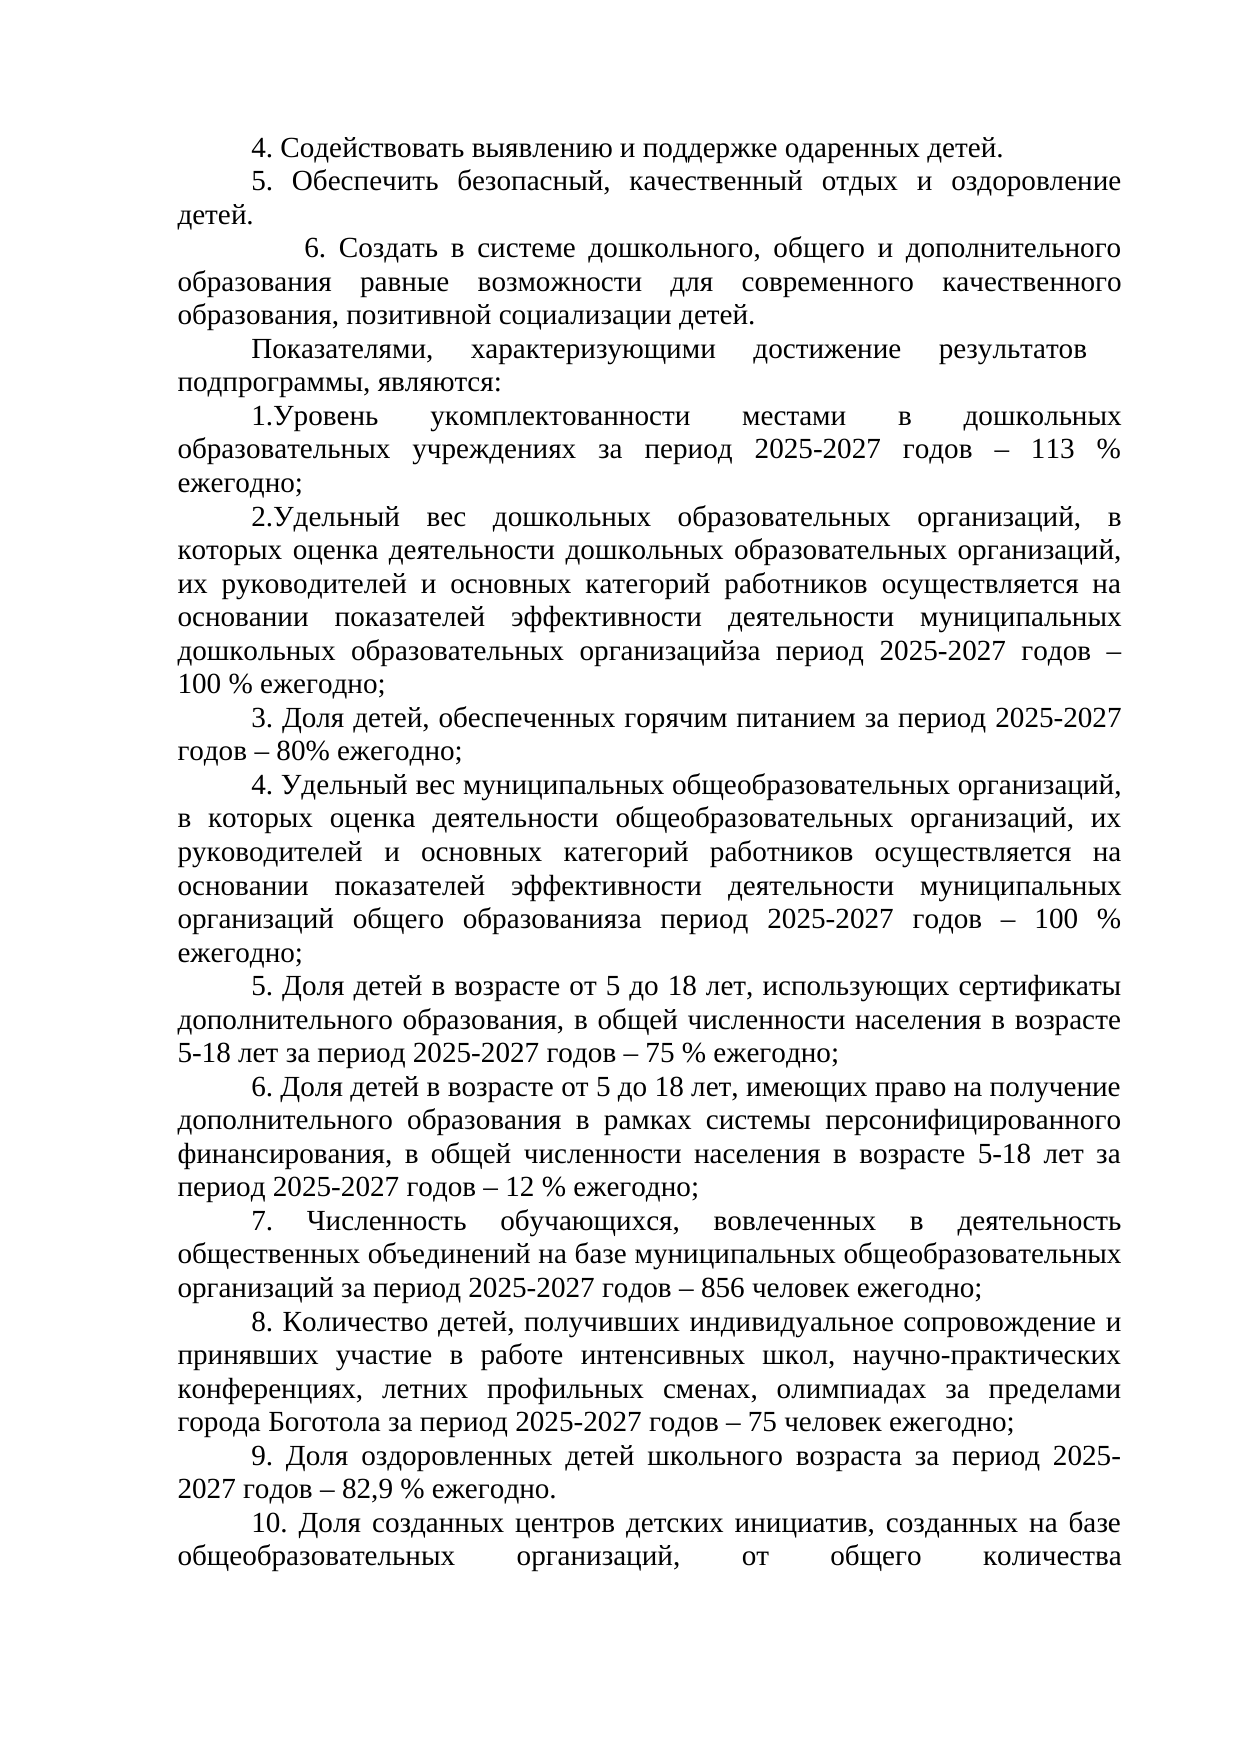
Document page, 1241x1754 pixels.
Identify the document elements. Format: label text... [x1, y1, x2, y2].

text 6. Создать в системе дошкольного, общего и дополнительного образования равные возможности для современного качественного образования, позитивной социализации детей. [177, 230, 1122, 331]
text 5. Доля детей в возрасте от 5 до 18 лет, использующих сертификаты дополнительного образования, в общей численности населения в возрасте 5-18 лет за период 2025-2027 годов – 75 % ежегодно; [177, 968, 1122, 1069]
text 4. Удельный вес муниципальных общеобразовательных организаций, в которых оценка деятельности общеобразовательных организаций, их руководителей и основных категорий работников осуществляется на основании показателей эффективности деятельности муниципальных организаций общего образованияза период 2025-2027 годов – 100 % ежегодно; [177, 767, 1122, 968]
text 7. Численность обучающихся, вовлеченных в деятельность общественных объединений на базе муниципальных общеобразовательных организаций за период 2025-2027 годов – 856 человек ежегодно; [177, 1203, 1122, 1304]
text 5. Обеспечить безопасный, качественный отдых и оздоровление детей. [177, 163, 1122, 230]
text 9. Доля оздоровленных детей школьного возраста за период 2025-2027 годов – 82,9 % ежегодно. [177, 1438, 1122, 1505]
text 3. Доля детей, обеспеченных горячим питанием за период 2025-2027 годов – 80% ежегодно; [177, 700, 1122, 767]
text Показателями, характеризующими достижение результатов подпрограммы, являются: [177, 331, 1087, 398]
text 1.Уровень укомплектованности местами в дошкольных образовательных учреждениях за период 2025-2027 годов – 113 % ежегодно; [177, 398, 1122, 499]
text 2.Удельный вес дошкольных образовательных организаций, в которых оценка деятельности дошкольных образовательных организаций, их руководителей и основных категорий работников осуществляется на основании показателей эффективности деятельности муниципальных дошкольных образовательных организацийза период 2025-2027 годов – 100 % ежегодно; [177, 499, 1122, 700]
text 4. Содействовать выявлению и поддержке одаренных детей. [177, 130, 1122, 163]
text 8. Количество детей, получивших индивидуальное сопровождение и принявших участие в работе интенсивных школ, научно-практических конференциях, летних профильных сменах, олимпиадах за пределами города Боготола за период 2025-2027 годов – 75 человек ежегодно; [177, 1304, 1122, 1438]
text 6. Доля детей в возрасте от 5 до 18 лет, имеющих право на получение дополнительного образования в рамках системы персонифицированного финансирования, в общей численности населения в возрасте 5-18 лет за период 2025-2027 годов – 12 % ежегодно; [177, 1069, 1122, 1203]
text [177, 1505, 1122, 1572]
